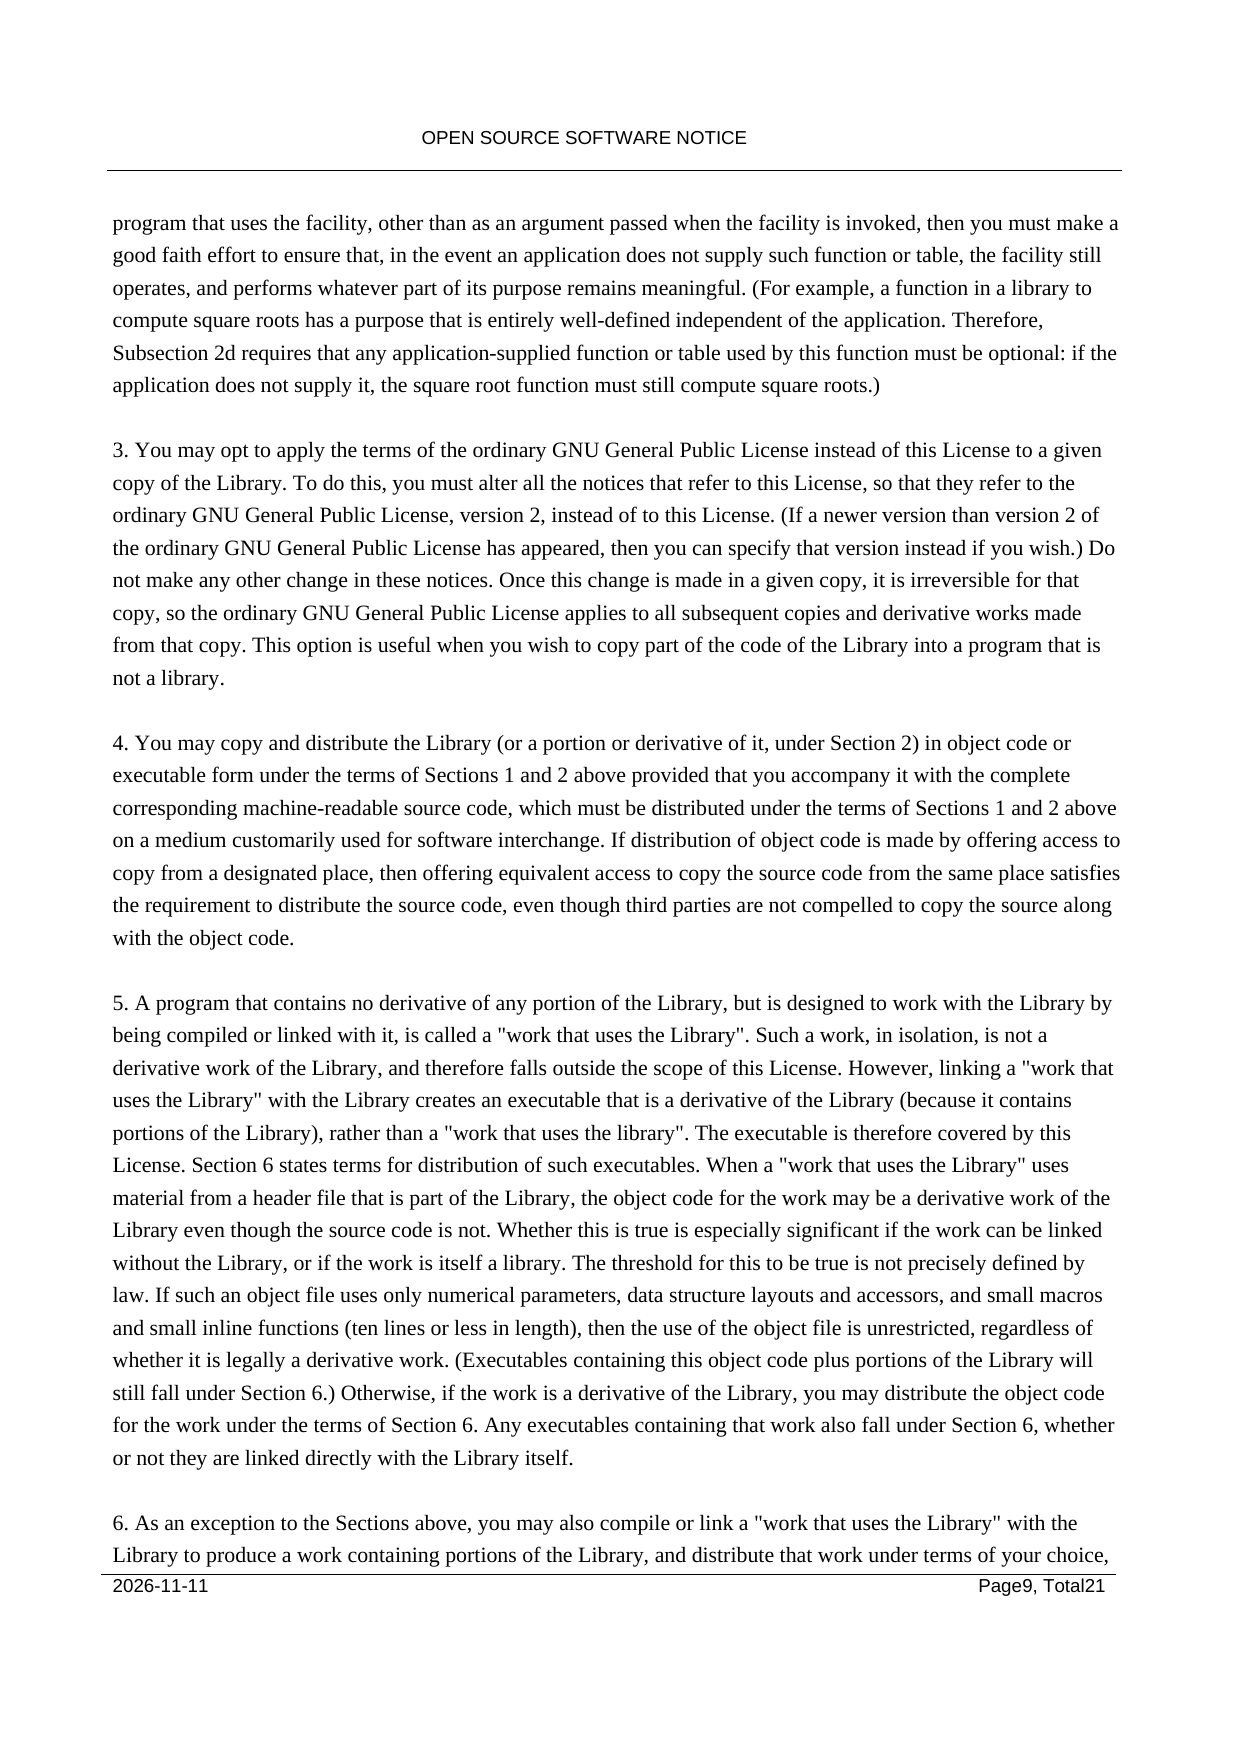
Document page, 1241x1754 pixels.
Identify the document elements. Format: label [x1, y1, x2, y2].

text [112, 206, 1128, 1571]
